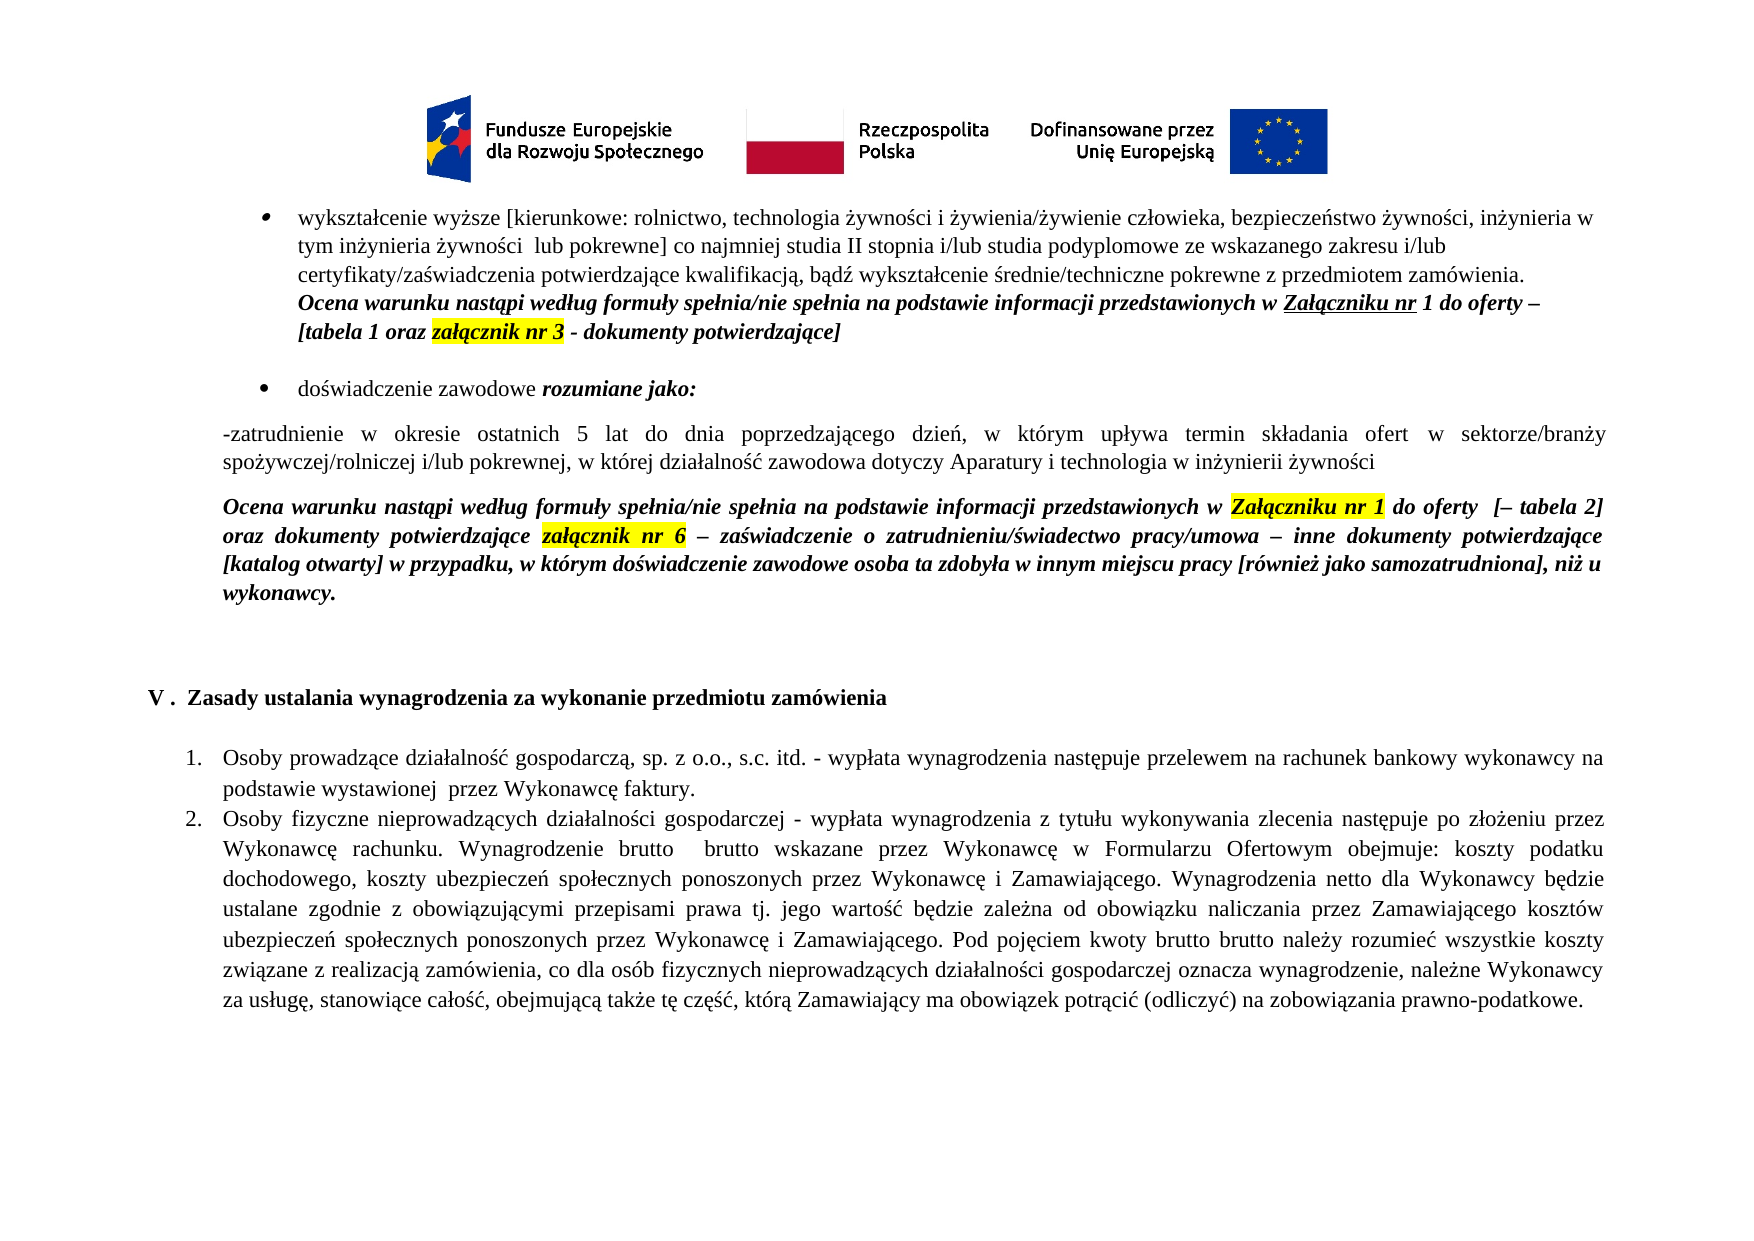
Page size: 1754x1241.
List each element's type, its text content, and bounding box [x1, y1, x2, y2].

text -zatrudnienie w okresie ostatnich 5 lat do dnia poprzedzającego dzień, w którym upływa termin składania ofert w sektorze/branży spożywczej/rolniczej i/lub pokrewnej, w której działalność zawodowa dotyczy Aparatury i technologia w inżynierii żywności [223, 420, 1606, 474]
list Osoby prowadzące działalność gospodarczą, sp. z o.o., s.c. itd. - wypłata wynagrodzenia następuje przelewem na rachunek bankowy wykonawcy na podstawie wystawionej przez Wykonawcę faktury. [185, 744, 1606, 801]
list doświadczenie zawodowe rozumiane jako: [260, 374, 1606, 401]
text V . Zasady ustalania wynagrodzenia za wykonanie przedmiotu zamówienia [148, 684, 1606, 710]
list Osoby fizyczne nieprowadzących działalności gospodarczej - wypłata wynagrodzenia z tytułu wykonywania zlecenia następuje po złożeniu przez Wykonawcę rachunku. Wynagrodzenie brutto brutto wskazane przez Wykonawcę w Formularzu Ofertowym obejmuje: koszty podatku dochodowego, koszty ubezpieczeń społecznych ponoszonych przez Wykonawcę i Zamawiającego. Wynagrodzenia netto dla Wykonawcy będzie ustalane zgodnie z obowiązującymi przepisami prawa tj. jego wartość będzie zależna od obowiązku naliczania przez Zamawiającego kosztów ubezpieczeń społecznych ponoszonych przez Wykonawcę i Zamawiającego. Pod pojęciem kwoty brutto brutto należy rozumieć wszystkie koszty związane z realizacją zamówienia, co dla osób fizycznych nieprowadzących działalności gospodarczej oznacza wynagrodzenie, należne Wykonawcy za usługę, stanowiące całość, obejmującą także tę część, którą Zamawiający ma obowiązek potrącić (odliczyć) na zobowiązania prawno-podatkowe. [185, 805, 1606, 1012]
text Ocena warunku nastąpi według formuły spełnia/nie spełnia na podstawie informacji przedstawionych w Załączniku nr 1 do oferty [– tabela 2] oraz dokumenty potwierdzające załącznik nr 6 – zaświadczenie o zatrudnieniu/świadectwo pracy/umowa – inne dokumenty potwierdzające [katalog otwarty] w przypadku, w którym doświadczenie zawodowe osoba ta zdobyła w innym miejscu pracy [również jako samozatrudniona], niż u wykonawcy. [223, 493, 1606, 605]
list wykształcenie wyższe [kierunkowe: rolnictwo, technologia żywności i żywienia/żywienie człowieka, bezpieczeństwo żywności, inżynieria w tym inżynieria żywności lub pokrewne] co najmniej studia II stopnia i/lub studia podyplomowe ze wskazanego zakresu i/lub certyfikaty/zaświadczenia potwierdzające kwalifikacją, bądź wykształcenie średnie/techniczne pokrewne z przedmiotem zamówienia. [260, 204, 1606, 287]
picture [405, 73, 1349, 204]
list Ocena warunku nastąpi według formuły spełnia/nie spełnia na podstawie informacji przedstawionych w Załączniku nr 1 do oferty – [tabela 1 oraz załącznik nr 3 - dokumenty potwierdzające] [298, 289, 1606, 344]
